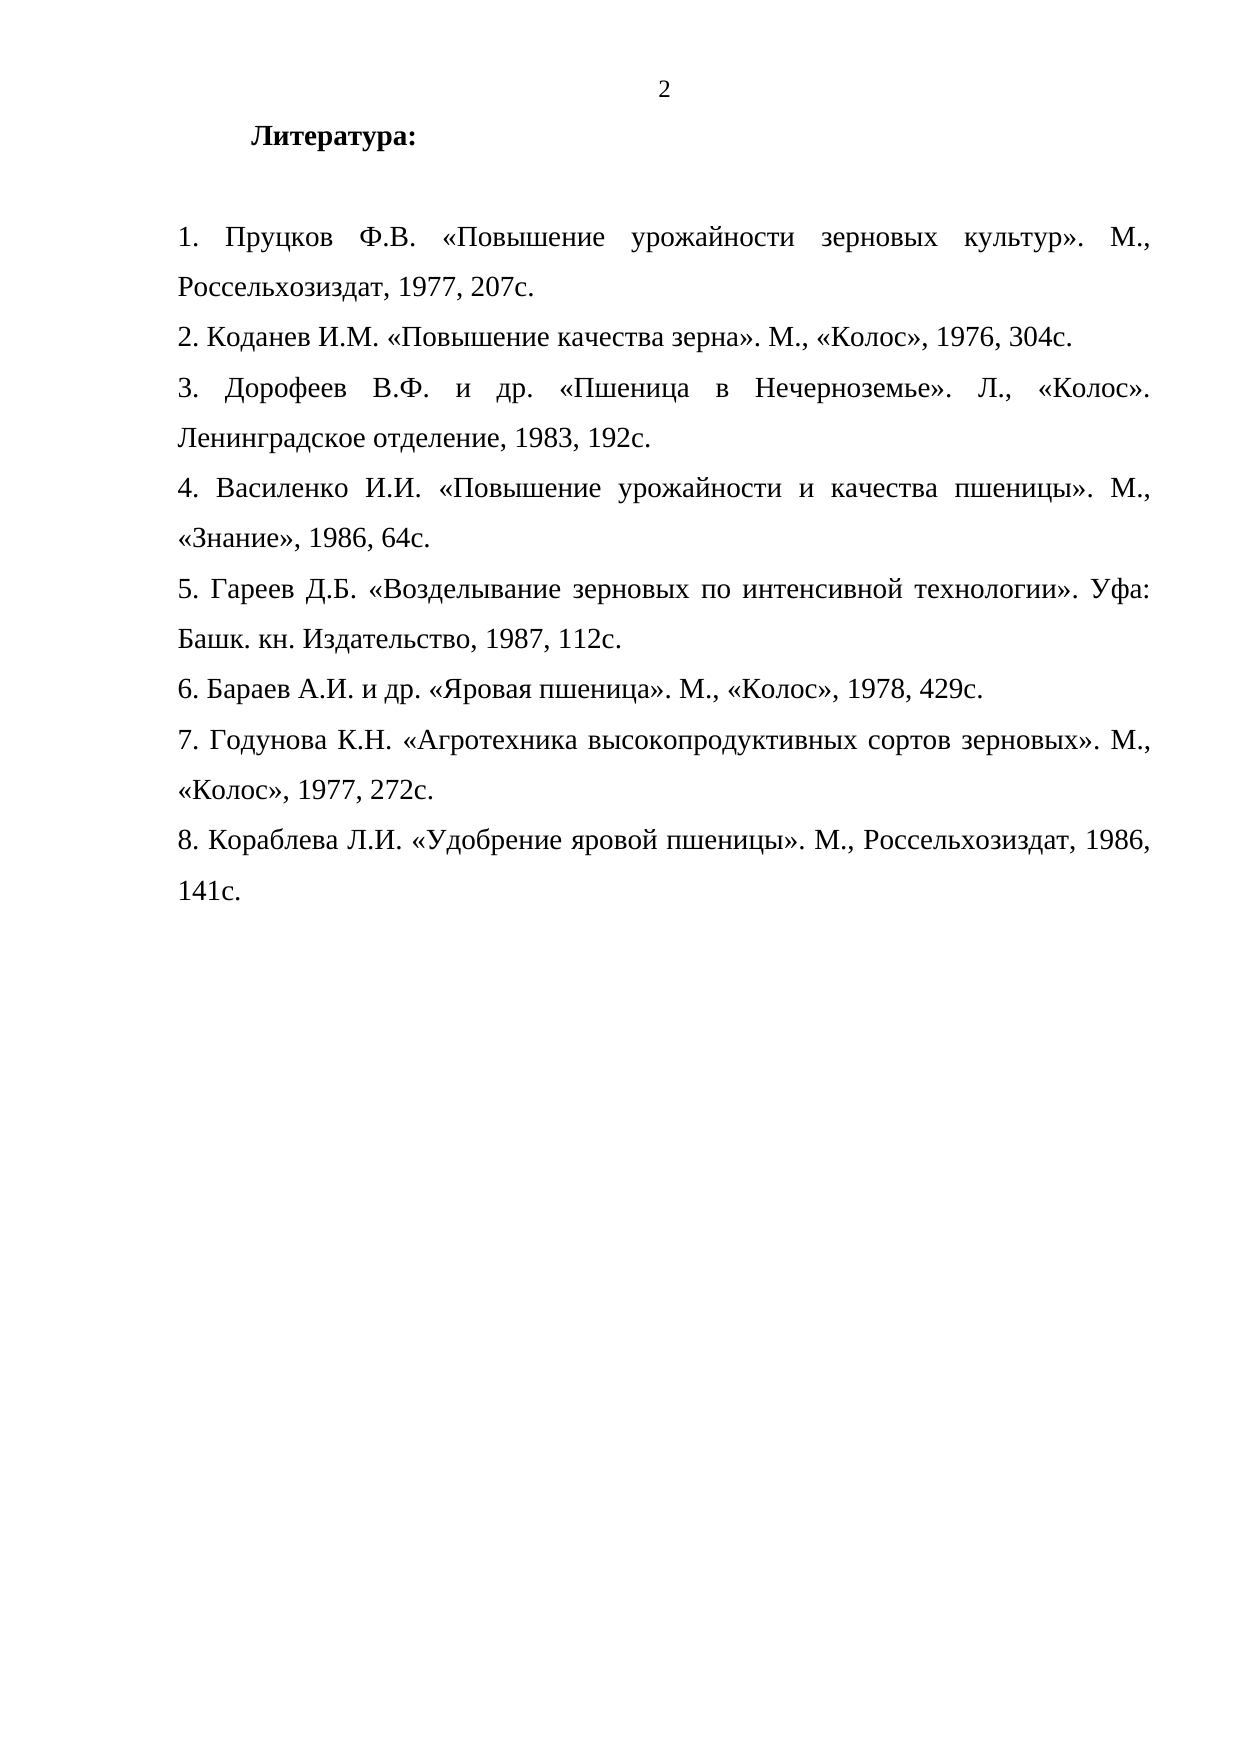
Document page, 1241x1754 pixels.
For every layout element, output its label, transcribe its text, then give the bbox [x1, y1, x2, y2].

text 3. Дорофеев В.Ф. и др. «Пшеница в Нечерноземье». Л., «Колос». Ленинградское отделение, 1983, 192с. [177, 370, 1152, 453]
text 6. Бараев А.И. и др. «Яровая пшеница». М., «Колос», 1978, 429с. [177, 672, 1152, 705]
text 4. Василенко И.И. «Повышение урожайности и качества пшеницы». М., «Знание», 1986, 64с. [177, 470, 1152, 554]
text 1. Пруцков Ф.В. «Повышение урожайности зерновых культур». М., Россельхозиздат, 1977, 207с. [177, 219, 1152, 303]
text 7. Годунова К.Н. «Агротехника высокопродуктивных сортов зерновых». М., «Колос», 1977, 272с. [177, 722, 1152, 806]
text Литература: [177, 118, 1152, 152]
text 8. Кораблева Л.И. «Удобрение яровой пшеницы». М., Россельхозиздат, 1986, 141с. [177, 822, 1152, 906]
text 2. Коданев И.М. «Повышение качества зерна». М., «Колос», 1976, 304с. [177, 319, 1152, 353]
text 5. Гареев Д.Б. «Возделывание зерновых по интенсивной технологии». Уфа: Башк. кн. Издательство, 1987, 112с. [177, 571, 1152, 655]
